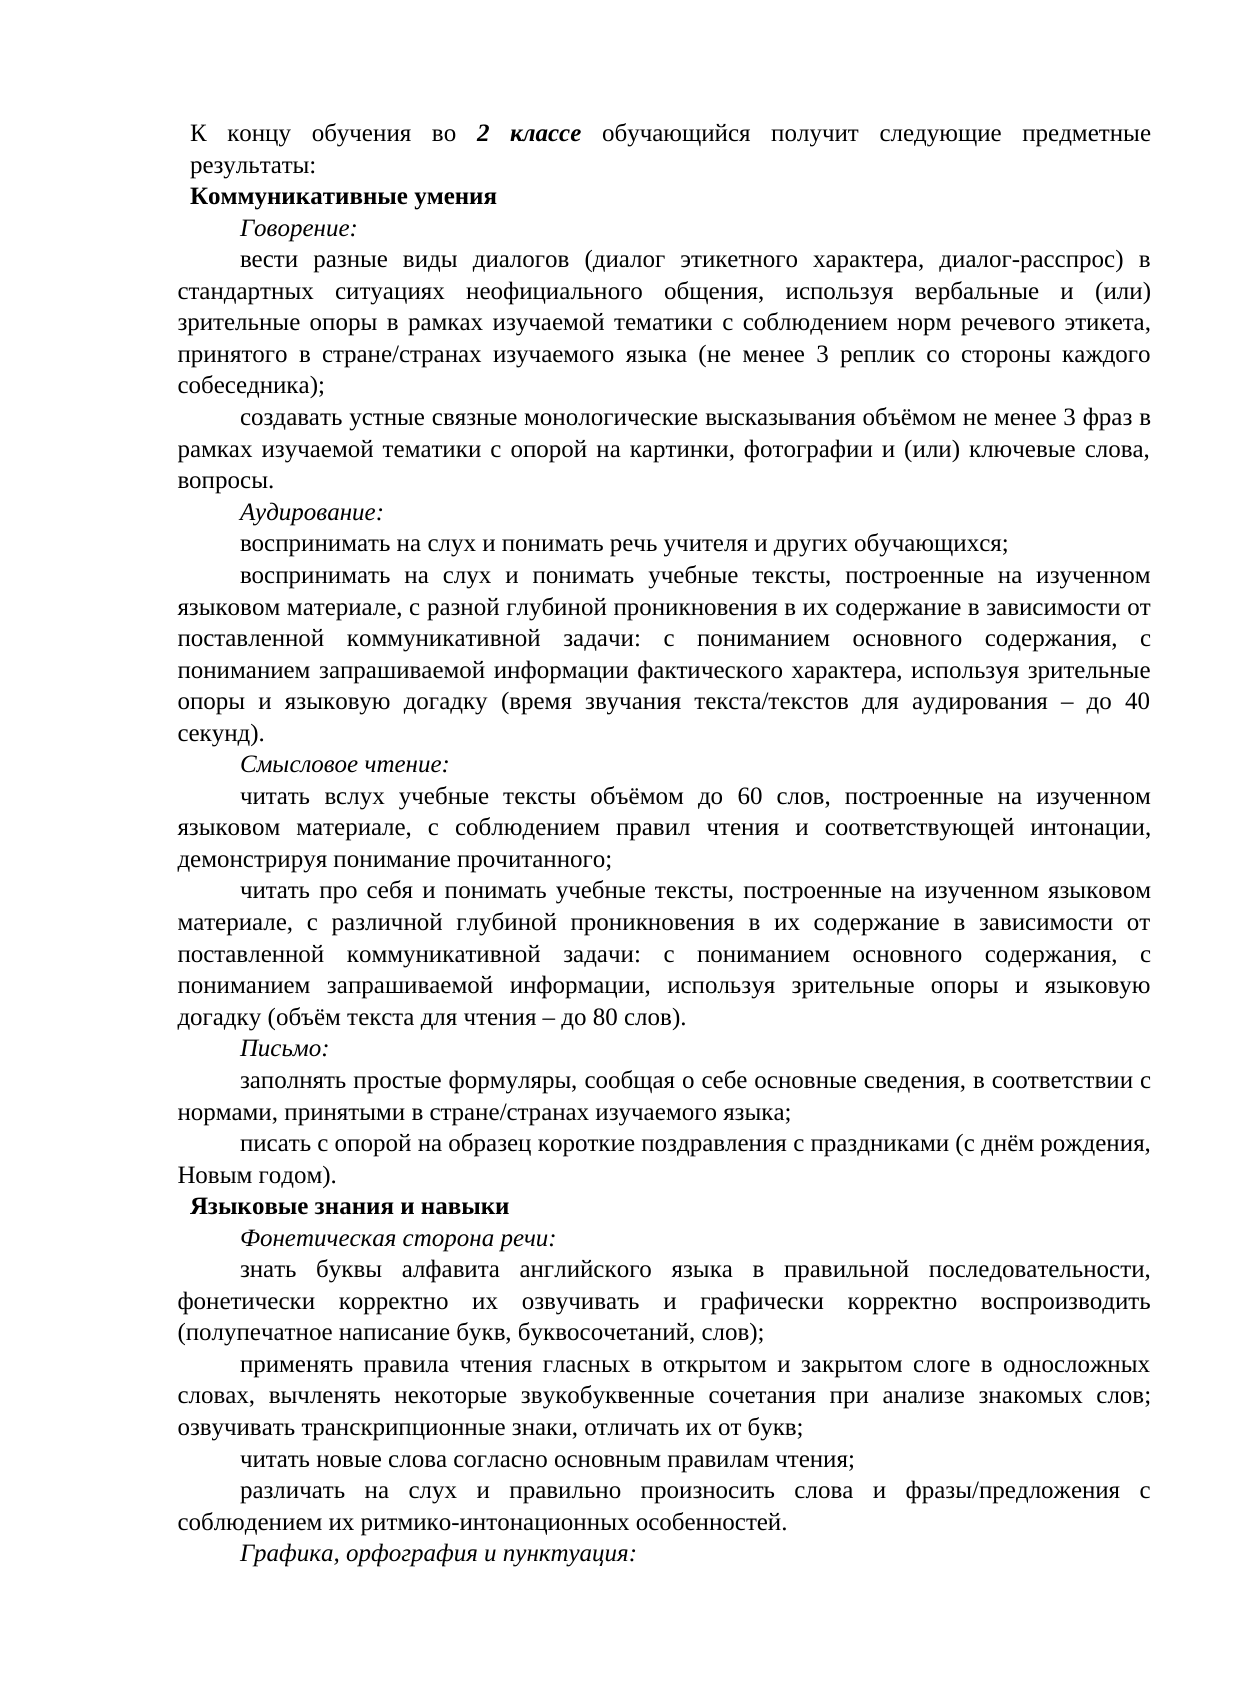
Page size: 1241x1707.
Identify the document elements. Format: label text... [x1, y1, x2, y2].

text читать новые слова согласно основным правилам чтения; [177, 1444, 1152, 1472]
text читать про себя и понимать учебные тексты, построенные на изученном языковом материале, с различной глубиной проникновения в их содержание в зависимости от поставленной коммуникативной задачи: с пониманием основного содержания, с пониманием запрашиваемой информации, используя зрительные опоры и языковую догадку (объём текста для чтения – до 80 слов). [177, 876, 1152, 1031]
text знать буквы алфавита английского языка в правильной последовательности, фонетически корректно их озвучивать и графически корректно воспроизводить (полупечатное написание букв, буквосочетаний, слов); [177, 1254, 1152, 1346]
text применять правила чтения гласных в открытом и закрытом слоге в односложных словах, вычленять некоторые звукобуквенные сочетания при анализе знакомых слов; озвучивать транскрипционные знаки, отличать их от букв; [177, 1349, 1152, 1441]
text вести разные виды диалогов (диалог этикетного характера, диалог-расспрос) в стандартных ситуациях неофициального общения, используя вербальные и (или) зрительные опоры в рамках изучаемой тематики с соблюдением норм речевого этикета, принятого в стране/странах изучаемого языка (не менее 3 реплик со стороны каждого собеседника); [177, 244, 1152, 399]
text воспринимать на слух и понимать речь учителя и других обучающихся; [177, 528, 1152, 557]
text Языковые знания и навыки [190, 1191, 1152, 1220]
text читать вслух учебные тексты объёмом до 60 слов, построенные на изученном языковом материале, с соблюдением правил чтения и соответствующей интонации, демонстрируя понимание прочитанного; [177, 781, 1152, 873]
text Коммуникативные умения [190, 181, 1152, 210]
text Фонетическая сторона речи: [177, 1223, 1152, 1252]
text писать с опорой на образец короткие поздравления с праздниками (с днём рождения, Новым годом). [177, 1128, 1152, 1188]
text воспринимать на слух и понимать учебные тексты, построенные на изученном языковом материале, с разной глубиной проникновения в их содержание в зависимости от поставленной коммуникативной задачи: с пониманием основного содержания, с пониманием запрашиваемой информации фактического характера, используя зрительные опоры и языковую догадку (время звучания текста/текстов для аудирования – до 40 секунд). [177, 560, 1152, 747]
text заполнять простые формуляры, сообщая о себе основные сведения, в соответствии с нормами, принятыми в стране/странах изучаемого языка; [177, 1065, 1152, 1125]
text Графика, орфография и пунктуация: [177, 1538, 1152, 1567]
text Смысловое чтение: [177, 749, 1152, 778]
text Письмо: [177, 1033, 1152, 1062]
text Аудирование: [177, 497, 1152, 526]
text Говорение: [177, 213, 1152, 242]
text создавать устные связные монологические высказывания объёмом не менее 3 фраз в рамках изучаемой тематики с опорой на картинки, фотографии и (или) ключевые слова, вопросы. [177, 402, 1152, 494]
text различать на слух и правильно произносить слова и фразы/предложения с соблюдением их ритмико-интонационных особенностей. [177, 1475, 1152, 1536]
text К концу обучения во 2 классе обучающийся получит следующие предметные результаты: [190, 118, 1152, 178]
